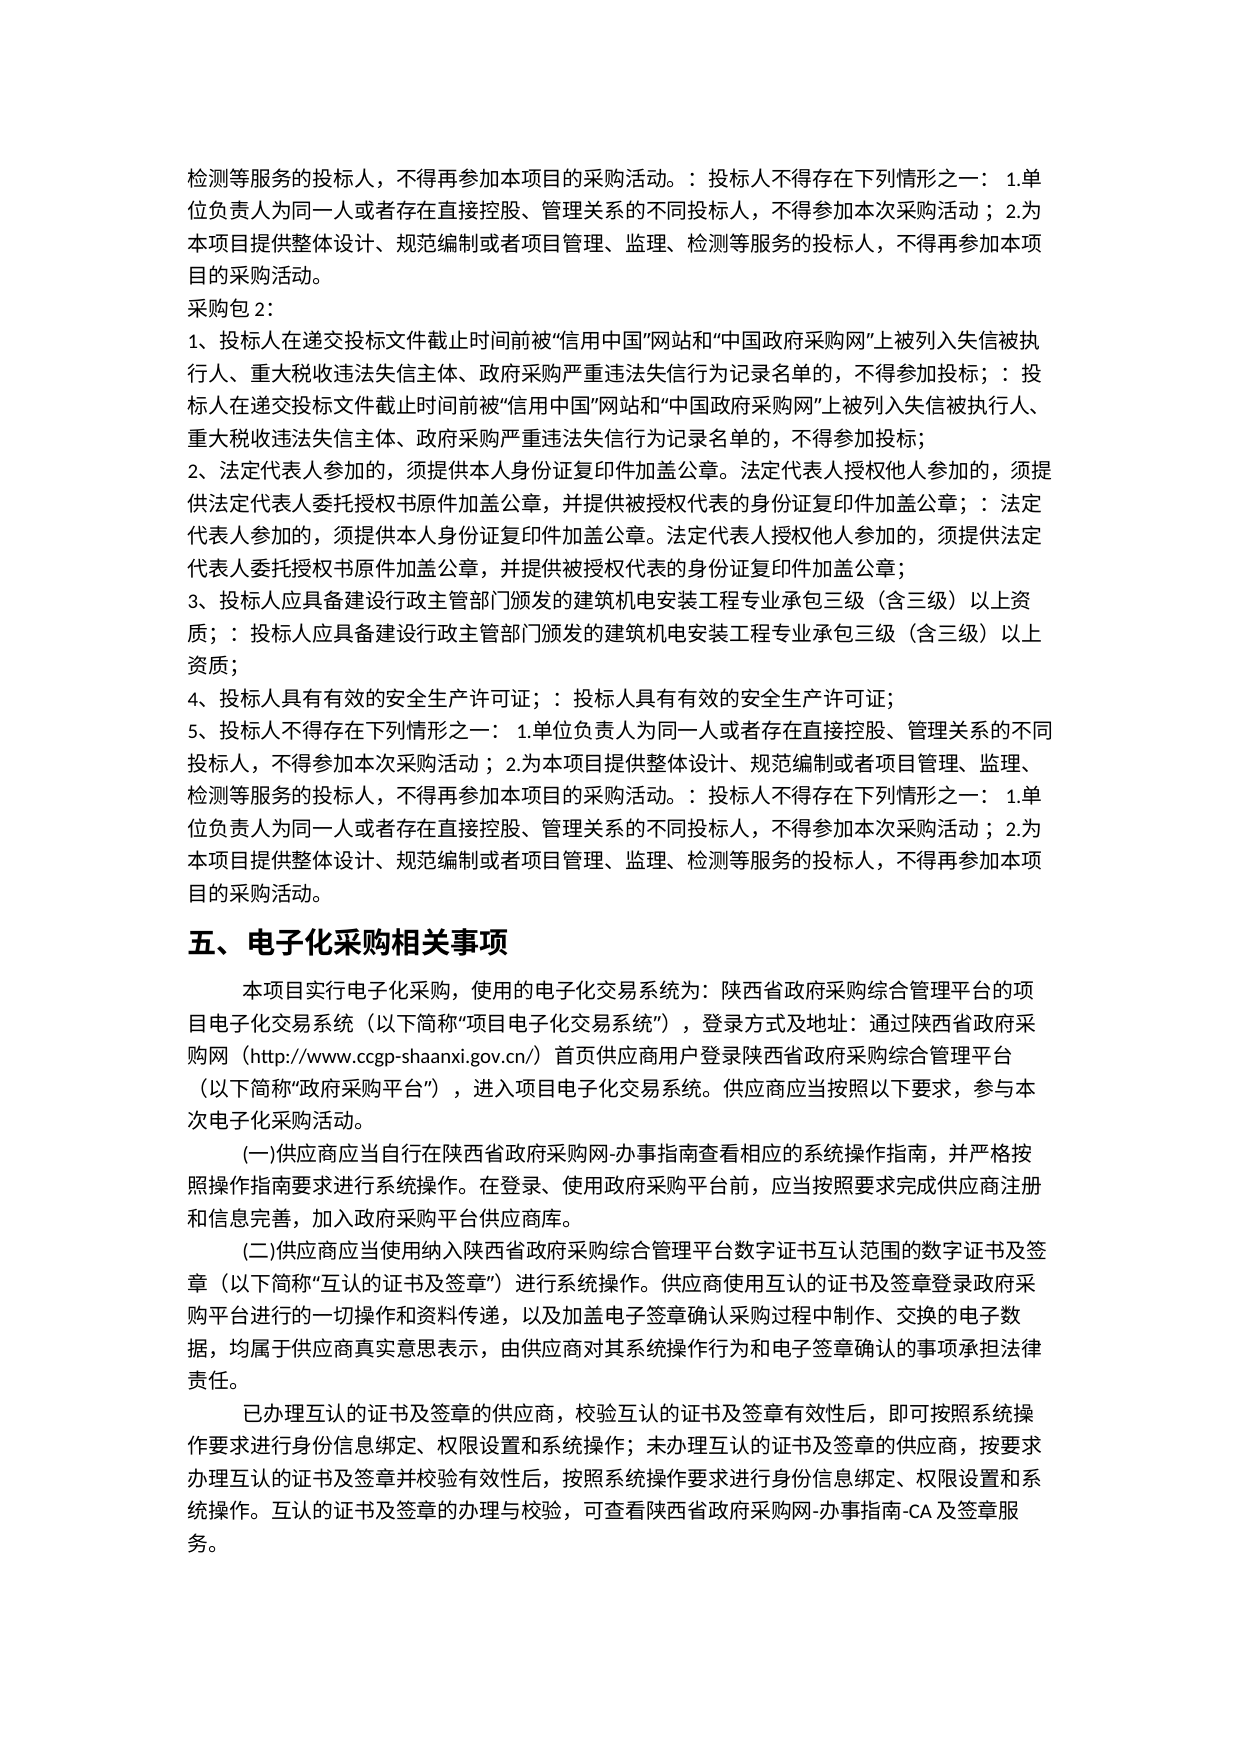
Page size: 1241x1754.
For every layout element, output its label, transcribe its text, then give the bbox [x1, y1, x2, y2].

text 五、电子化采购相关事项 [187, 909, 1053, 974]
text (二)供应商应当使用纳入陕西省政府采购综合管理平台数字证书互认范围的数字证书及签章（以下简称“互认的证书及签章”）进行系统操作。供应商使用互认的证书及签章登录政府采购平台进行的一切操作和资料传递，以及加盖电子签章确认采购过程中制作、交换的电子数据，均属于供应商真实意思表示，由供应商对其系统操作行为和电子签章确认的事项承担法律责任。 [187, 1234, 1053, 1397]
text 采购包2： [187, 292, 1053, 324]
text (一)供应商应当自行在陕西省政府采购网-办事指南查看相应的系统操作指南，并严格按照操作指南要求进行系统操作。在登录、使用政府采购平台前，应当按照要求完成供应商注册和信息完善，加入政府采购平台供应商库。 [187, 1137, 1053, 1234]
text 本项目实行电子化采购，使用的电子化交易系统为：陕西省政府采购综合管理平台的项目电子化交易系统（以下简称“项目电子化交易系统”），登录方式及地址：通过陕西省政府采购网（http://www.ccgp-shaanxi.gov.cn/）首页供应商用户登录陕西省政府采购综合管理平台（以下简称“政府采购平台”），进入项目电子化交易系统。供应商应当按照以下要求，参与本次电子化采购活动。 [187, 974, 1053, 1137]
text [187, 162, 1053, 292]
text 3、投标人应具备建设行政主管部门颁发的建筑机电安装工程专业承包三级（含三级）以上资质；：投标人应具备建设行政主管部门颁发的建筑机电安装工程专业承包三级（含三级）以上资质； [187, 584, 1053, 682]
text 4、投标人具有有效的安全生产许可证；：投标人具有有效的安全生产许可证； [187, 682, 1053, 714]
text 已办理互认的证书及签章的供应商，校验互认的证书及签章有效性后，即可按照系统操作要求进行身份信息绑定、权限设置和系统操作；未办理互认的证书及签章的供应商，按要求办理互认的证书及签章并校验有效性后，按照系统操作要求进行身份信息绑定、权限设置和系统操作。互认的证书及签章的办理与校验，可查看陕西省政府采购网-办事指南-CA及签章服务。 [187, 1397, 1053, 1559]
